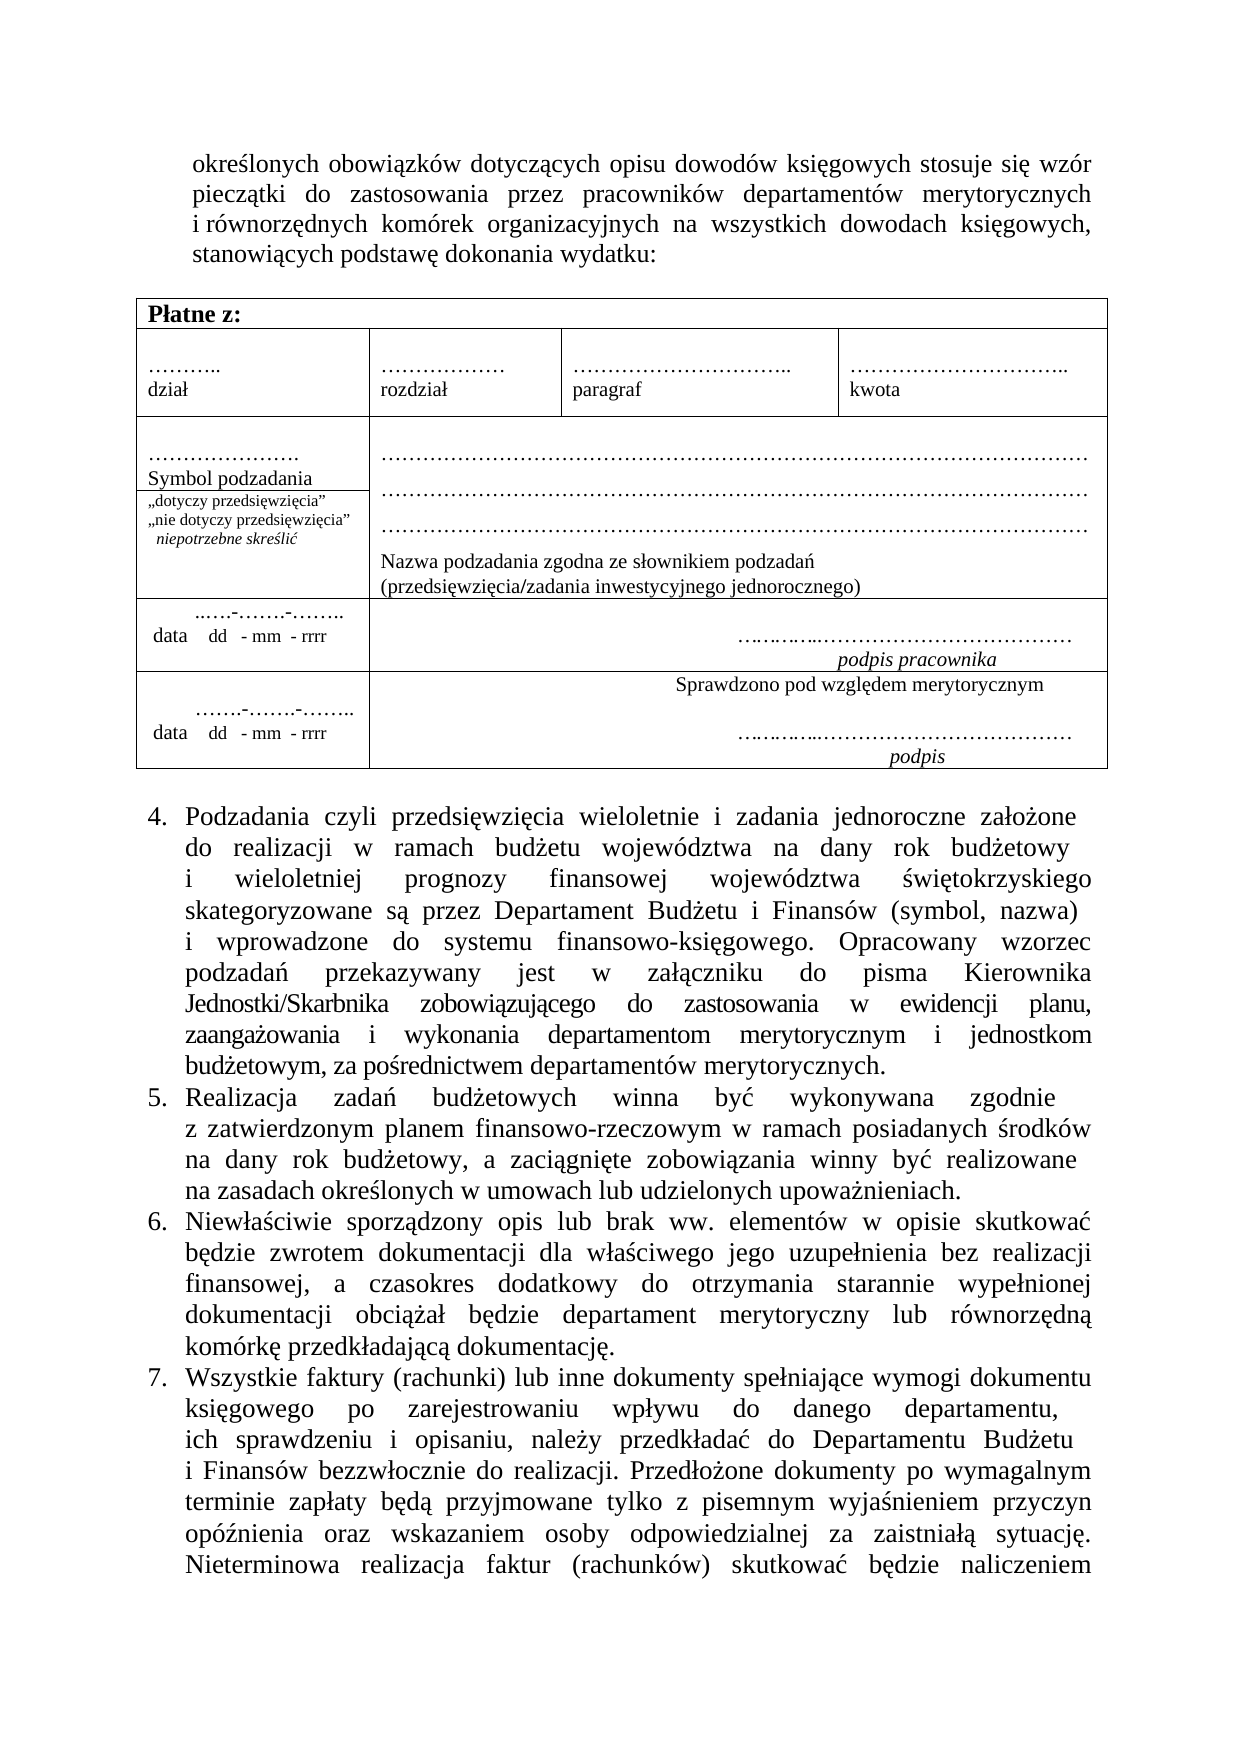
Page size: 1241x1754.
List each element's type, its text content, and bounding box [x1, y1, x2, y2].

table_cell …………………………………………………………………………………………………………………………………………………………………………………… ………………………………………………………………………………………… Nazwa podzadania zgodna ze słownikiem podzadań (przedsięwzięcia/zadania inwestycyjnego jednorocznego) [370, 417, 1107, 598]
table_cell ……….. dział [137, 329, 369, 416]
list Podzadania czyli przedsięwzięcia wieloletnie i zadania jednoroczne założone do realizacji w ramach budżetu województwa na dany rok budżetowy i wieloletniej prognozy finansowej województwa świętokrzyskiego skategoryzowane są przez Departament Budżetu i Finansów (symbol, nazwa) i wprowadzone do systemu finansowo-księgowego. Opracowany wzorzec podzadań przekazywany jest w załączniku do pisma Kierownika Jednostki/Skarbnika zobowiązującego do zastosowania w ewidencji planu, zaangażowania i wykonania departamentom merytorycznym i jednostkom budżetowym, za pośrednictwem departamentów merytorycznych. [147, 800, 1093, 1081]
table_header Płatne z: [137, 299, 1107, 327]
table_cell ………………………….. kwota [839, 329, 1107, 416]
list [154, 148, 1093, 268]
table_cell ………………………….. paragraf [562, 329, 838, 416]
list Niewłaściwie sporządzony opis lub brak ww. elementów w opisie skutkować będzie zwrotem dokumentacji dla właściwego jego uzupełnienia bez realizacji finansowej, a czasokres dodatkowy do otrzymania starannie wypełnionej dokumentacji obciążał będzie departament merytoryczny lub równorzędną komórkę przedkładającą dokumentację. [147, 1205, 1093, 1361]
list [147, 1361, 1093, 1579]
table_cell …………..……………………………… podpis pracownika [370, 599, 1107, 671]
table_cell …….-…….-…….. data dd - mm - rrrr [137, 672, 369, 768]
table_cell ..….-…….-…….. data dd - mm - rrrr [137, 599, 369, 671]
table_cell „dotyczy przedsięwzięcia” „nie dotyczy przedsięwzięcia” niepotrzebne skreślić [137, 491, 369, 598]
table_cell Sprawdzono pod względem merytorycznym …………..……………………………… podpis [370, 672, 1107, 768]
table_cell …………………. Symbol podzadania [137, 417, 369, 489]
table_cell ……………… rozdział [370, 329, 561, 416]
list Realizacja zadań budżetowych winna być wykonywana zgodnie z zatwierdzonym planem finansowo-rzeczowym w ramach posiadanych środków na dany rok budżetowy, a zaciągnięte zobowiązania winny być realizowane na zasadach określonych w umowach lub udzielonych upoważnieniach. [147, 1081, 1093, 1205]
